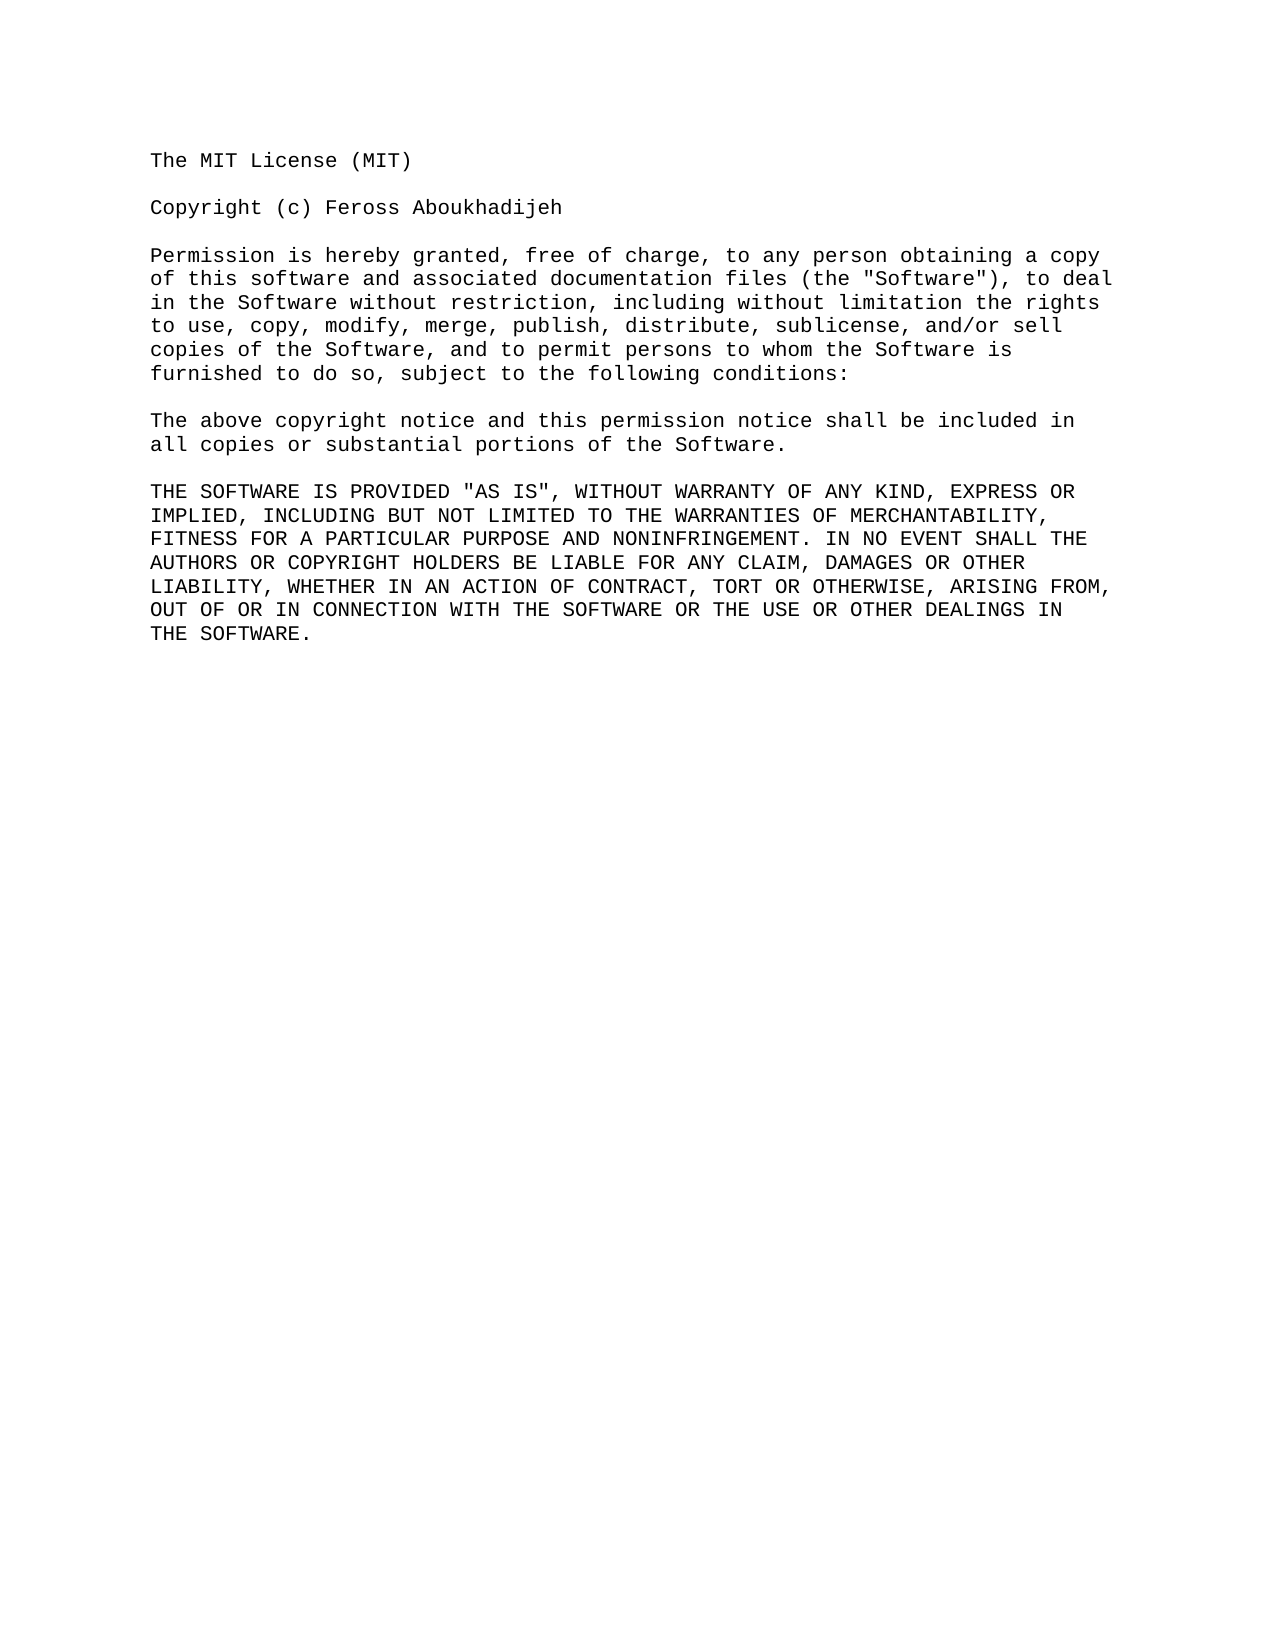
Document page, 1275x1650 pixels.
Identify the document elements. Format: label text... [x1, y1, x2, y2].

text IMPLIED, INCLUDING BUT NOT LIMITED TO THE WARRANTIES OF MERCHANTABILITY, [150, 505, 1125, 528]
text THE SOFTWARE. [150, 623, 1125, 647]
text The above copyright notice and this permission notice shall be included in [150, 410, 1125, 434]
text FITNESS FOR A PARTICULAR PURPOSE AND NONINFRINGEMENT. IN NO EVENT SHALL THE [150, 528, 1125, 552]
text furnished to do so, subject to the following conditions: [150, 363, 1125, 386]
text AUTHORS OR COPYRIGHT HOLDERS BE LIABLE FOR ANY CLAIM, DAMAGES OR OTHER [150, 552, 1125, 576]
text The MIT License (MIT) [150, 150, 1125, 174]
text of this software and associated documentation files (the "Software"), to deal [150, 268, 1125, 292]
text copies of the Software, and to permit persons to whom the Software is [150, 339, 1125, 363]
text LIABILITY, WHETHER IN AN ACTION OF CONTRACT, TORT OR OTHERWISE, ARISING FROM, [150, 576, 1125, 599]
text all copies or substantial portions of the Software. [150, 434, 1125, 457]
text THE SOFTWARE IS PROVIDED "AS IS", WITHOUT WARRANTY OF ANY KIND, EXPRESS OR [150, 481, 1125, 505]
text in the Software without restriction, including without limitation the rights [150, 292, 1125, 316]
text OUT OF OR IN CONNECTION WITH THE SOFTWARE OR THE USE OR OTHER DEALINGS IN [150, 599, 1125, 623]
text Permission is hereby granted, free of charge, to any person obtaining a copy [150, 244, 1125, 268]
text Copyright (c) Feross Aboukhadijeh [150, 197, 1125, 221]
text to use, copy, modify, merge, publish, distribute, sublicense, and/or sell [150, 316, 1125, 339]
